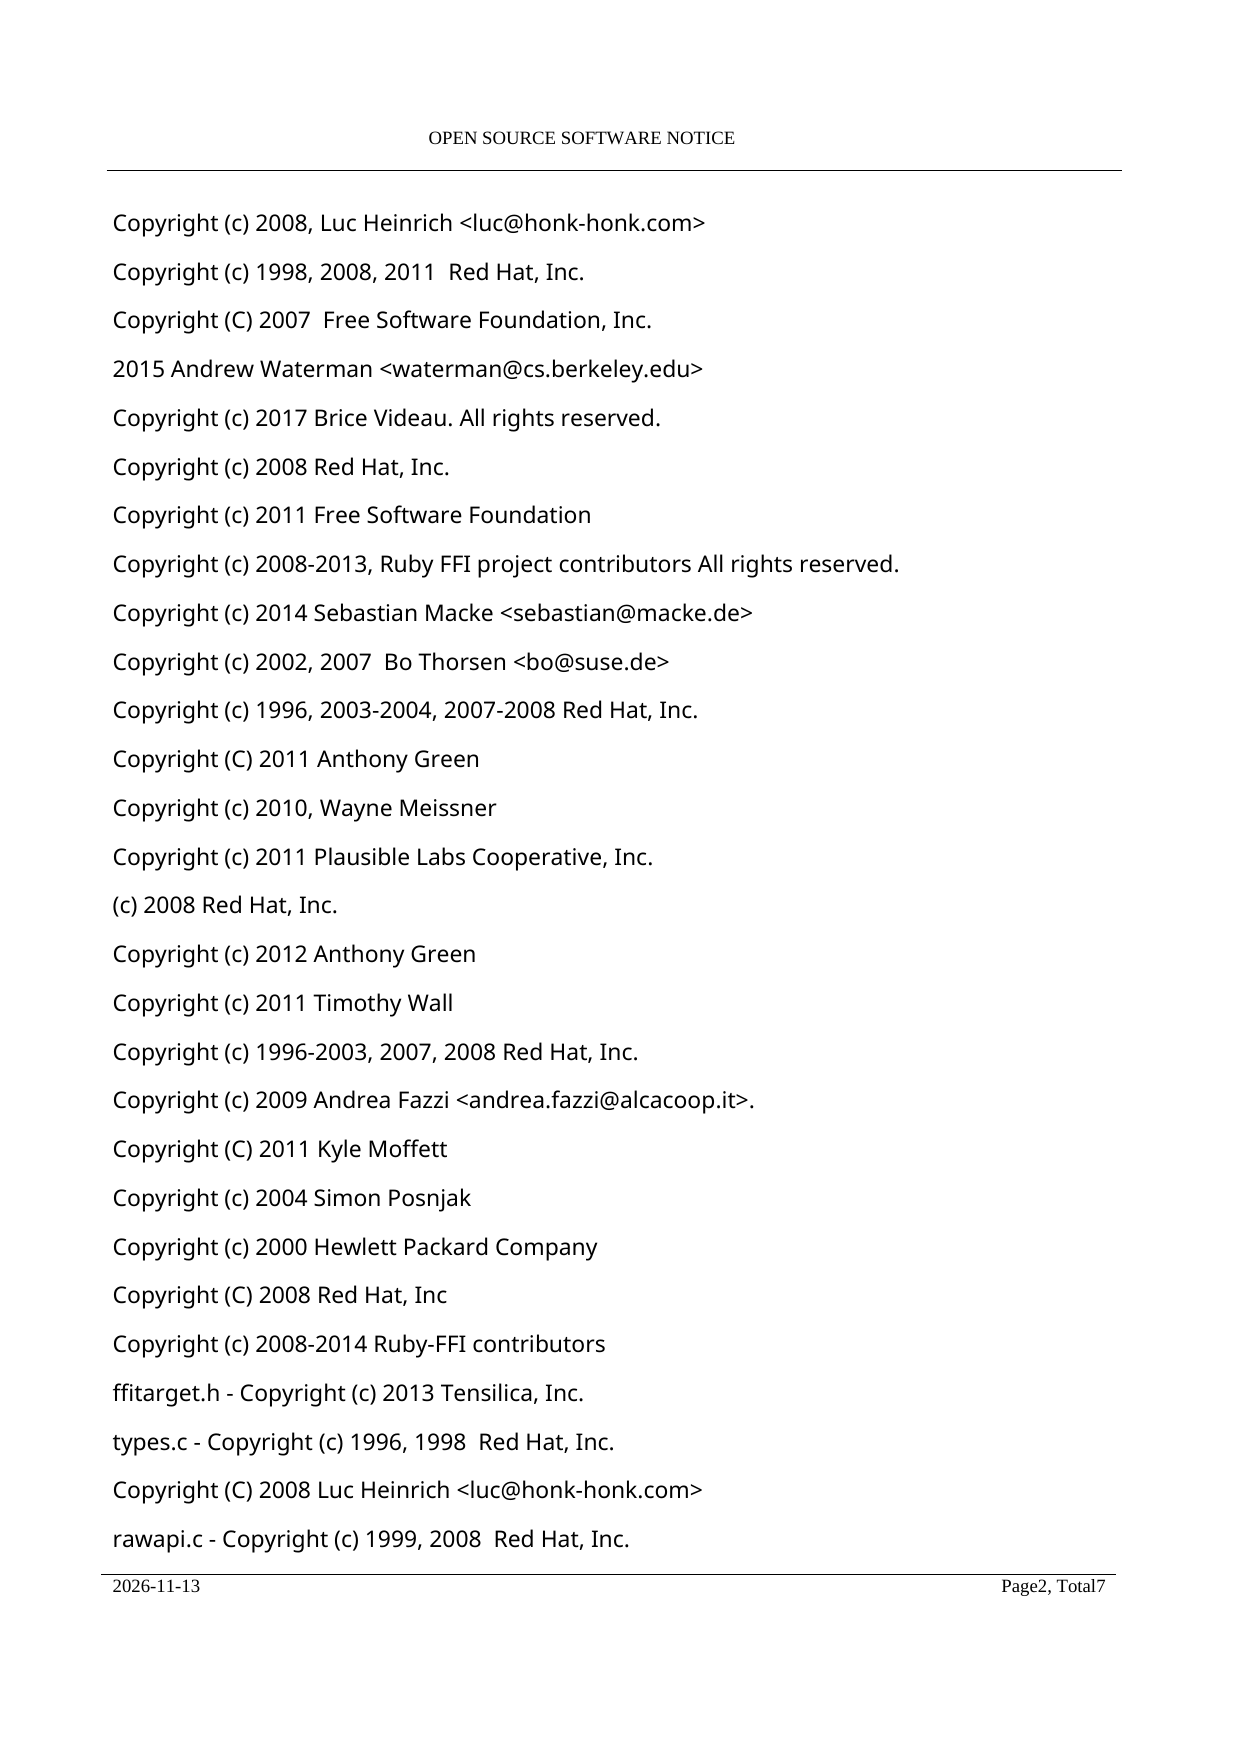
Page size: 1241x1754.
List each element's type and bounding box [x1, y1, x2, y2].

text [112, 206, 1128, 1555]
